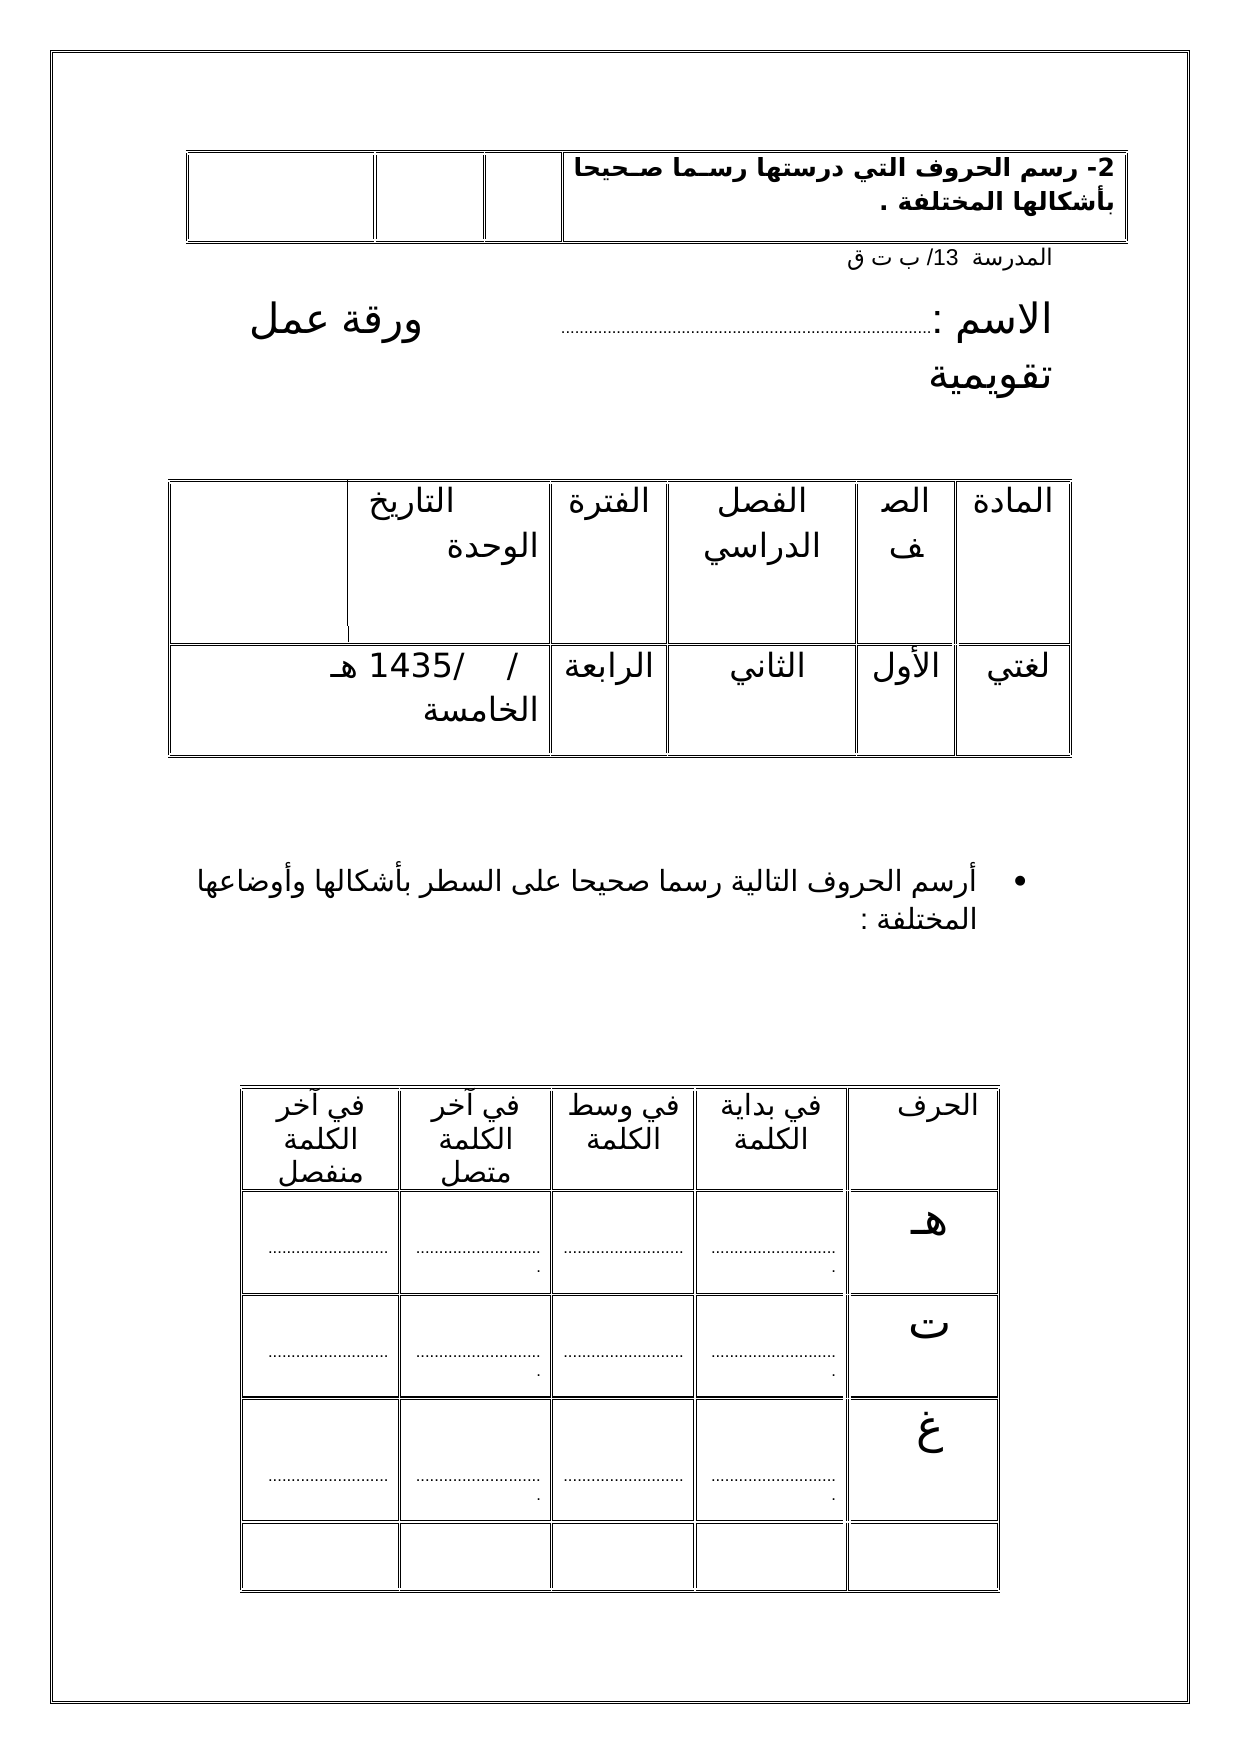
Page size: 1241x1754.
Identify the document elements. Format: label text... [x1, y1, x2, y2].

table_cell ............................ [695, 1189, 847, 1293]
table_cell [188, 151, 375, 241]
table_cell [552, 1520, 695, 1589]
table_cell ............................ [401, 1400, 550, 1520]
table_cell .......................... [553, 1400, 693, 1520]
table_cell / /1435 هـ الخامسة [170, 643, 551, 754]
table_header في وسط الكلمة [552, 1086, 695, 1189]
text الاسم :................................................................................ ورقة عمل تقويمية [187, 295, 1053, 398]
table_cell .......................... [553, 1192, 693, 1293]
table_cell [400, 1520, 552, 1589]
table_header في آخر الكلمة منفصل [242, 1086, 400, 1189]
table_cell .......................... [243, 1400, 398, 1520]
table_cell ............................ [401, 1192, 550, 1293]
table_cell غ [849, 1396, 997, 1520]
table_header الصف [857, 482, 954, 643]
table_cell لغتي [955, 643, 1070, 754]
table_header الفصل الدراسي [668, 480, 857, 643]
table_cell 2- رسم الحروف التي درستها رسما صحيحا بأشكالها المختلفة . [564, 153, 1126, 241]
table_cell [242, 1520, 400, 1589]
text المدرسة 13/ ب ت ق [187, 244, 1053, 270]
table_cell .......................... [243, 1296, 398, 1396]
table_header في بداية الكلمة [695, 1089, 846, 1189]
table_cell ظ [847, 1520, 998, 1589]
table_cell .......................... [243, 1192, 398, 1293]
table_cell [375, 153, 484, 241]
table_cell .......................... [553, 1296, 693, 1396]
table_cell ............................ [697, 1293, 846, 1396]
list أرسم الحروف التالية رسما صحيحا على السطر بأشكالها وأوضاعها المختلفة : [187, 864, 1015, 936]
table_header الفترة [551, 482, 667, 643]
table_header الحرف [849, 1089, 998, 1189]
table_cell الرابعة [551, 646, 667, 754]
table_header المادة [957, 482, 1070, 643]
table_cell ............................ [401, 1296, 550, 1396]
table_header التاريخ الوحدة [170, 480, 551, 643]
table_header في آخر الكلمة متصل [400, 1086, 552, 1189]
table_cell [484, 153, 561, 241]
table_cell الأول [857, 643, 955, 754]
table_cell ............................ [697, 1396, 846, 1520]
table_cell ت [849, 1293, 997, 1396]
table_cell هـ [847, 1189, 998, 1293]
table_cell الثاني [668, 643, 857, 754]
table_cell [695, 1520, 847, 1589]
